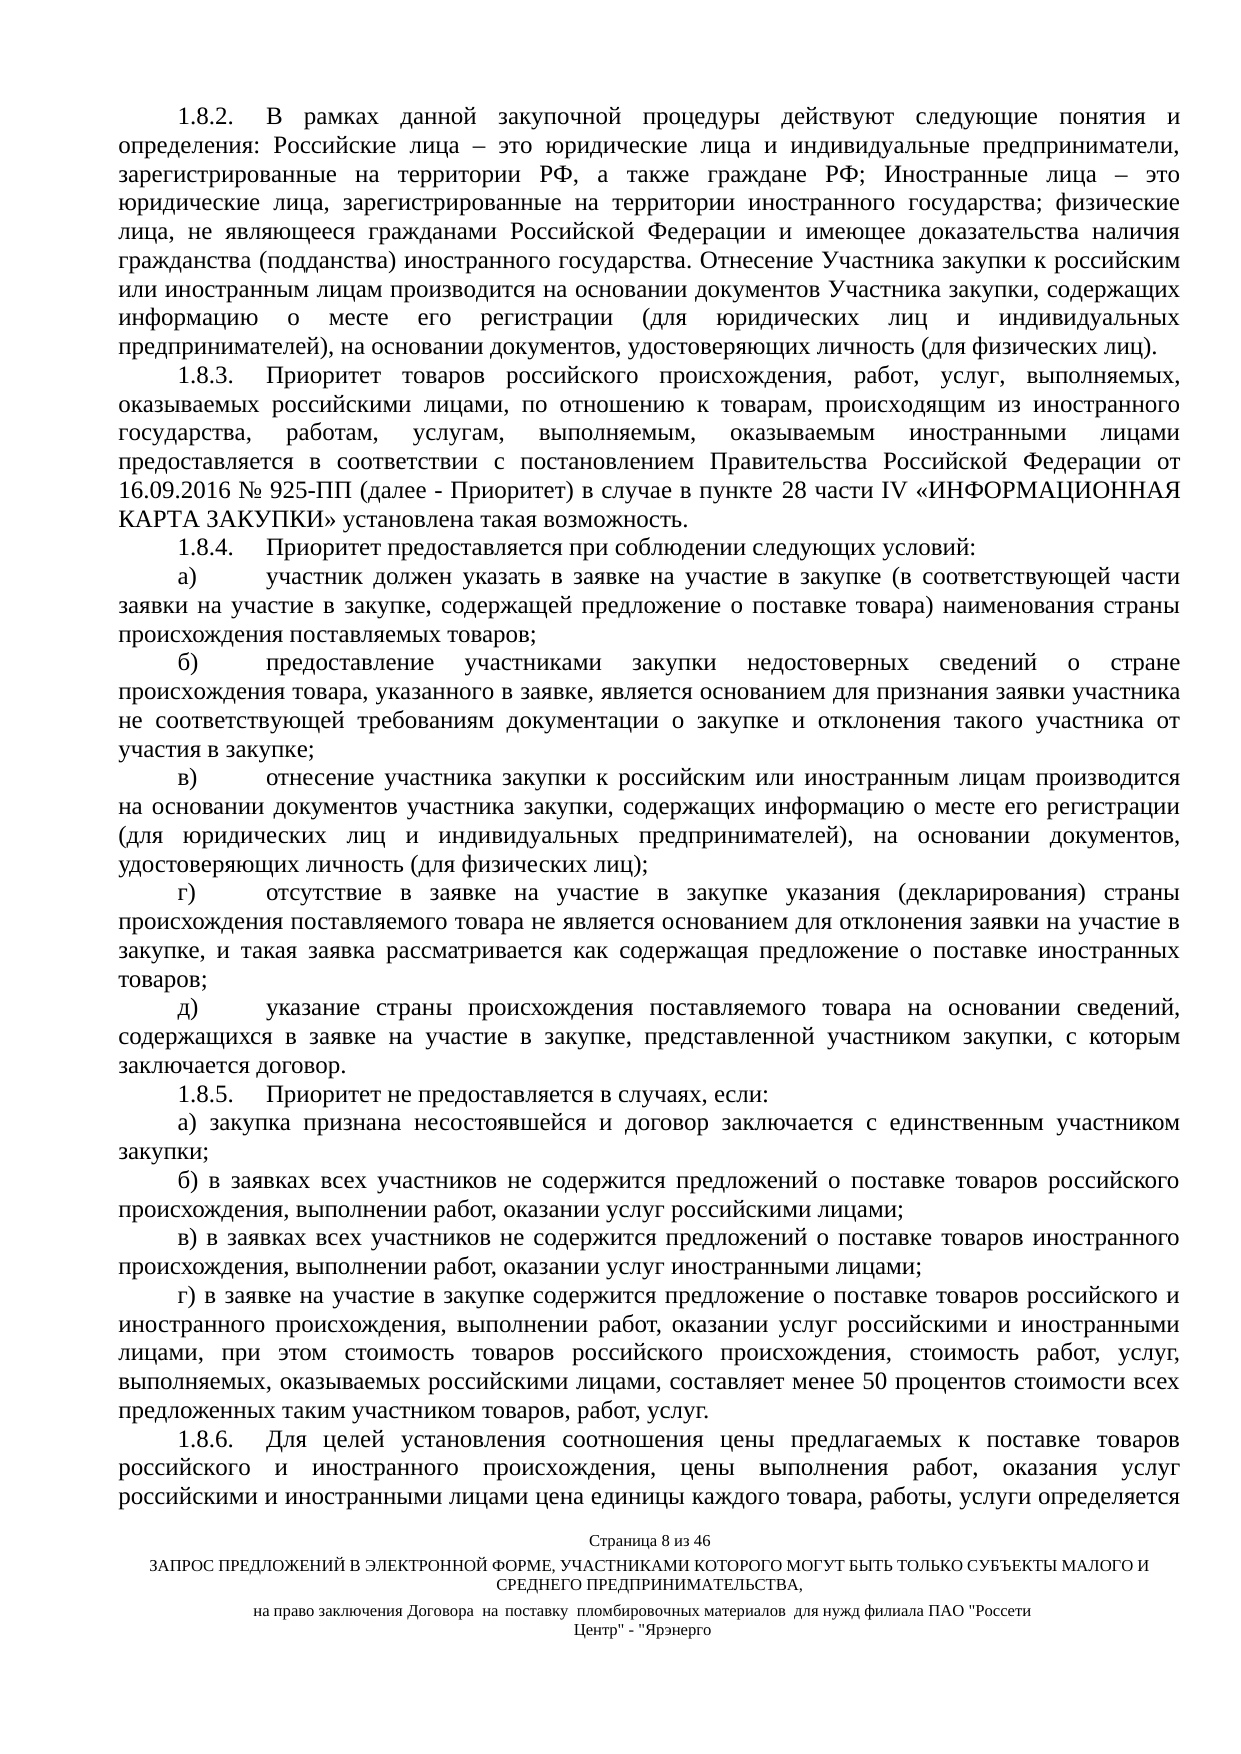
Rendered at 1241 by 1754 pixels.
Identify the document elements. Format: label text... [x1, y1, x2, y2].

subtitle В рамках данной закупочной процедуры действуют следующие понятия и определения: Российские лица – это юридические лица и индивидуальные предприниматели, зарегистрированные на территории РФ, а также граждане РФ; Иностранные лица – это юридические лица, зарегистрированные на территории иностранного государства; физические лица, не являющееся гражданами Российской Федерации и имеющее доказательства наличия гражданства (подданства) иностранного государства. Отнесение Участника закупки к российским или иностранным лицам производится на основании документов Участника закупки, содержащих информацию о месте его регистрации (для юридических лиц и индивидуальных предпринимателей), на основании документов, удостоверяющих личность (для физических лиц). [118, 101, 1181, 360]
subtitle Приоритет товаров российского происхождения, работ, услуг, выполняемых, оказываемых российскими лицами, по отношению к товарам, происходящим из иностранного государства, работам, услугам, выполняемым, оказываемым иностранными лицами предоставляется в соответствии с постановлением Правительства Российской Федерации от 16.09.2016 № 925-ПП (далее - Приоритет) в случае в пункте 28 части IV «ИНФОРМАЦИОННАЯ КАРТА ЗАКУПКИ» установлена такая возможность. [118, 360, 1181, 532]
list отнесение участника закупки к российским или иностранным лицам производится на основании документов участника закупки, содержащих информацию о месте его регистрации (для юридических лиц и индивидуальных предпринимателей), на основании документов, удостоверяющих личность (для физических лиц); [118, 762, 1181, 877]
list а) закупка признана несостоявшейся и договор заключается с единственным участником закупки; [118, 1107, 1181, 1165]
subtitle Приоритет не предоставляется в случаях, если: [118, 1079, 1181, 1107]
list б) в заявках всех участников не содержится предложений о поставке товаров российского происхождения, выполнении работ, оказании услуг российскими лицами; [118, 1165, 1181, 1222]
list отсутствие в заявке на участие в закупке указания (декларирования) страны происхождения поставляемого товара не является основанием для отклонения заявки на участие в закупке, и такая заявка рассматривается как содержащая предложение о поставке иностранных товаров; [118, 877, 1181, 992]
list г) в заявке на участие в закупке содержится предложение о поставке товаров российского и иностранного происхождения, выполнении работ, оказании услуг российскими и иностранными лицами, при этом стоимость товаров российского происхождения, стоимость работ, услуг, выполняемых, оказываемых российскими лицами, составляет менее 50 процентов стоимости всех предложенных таким участником товаров, работ, услуг. [118, 1280, 1181, 1424]
list участник должен указать в заявке на участие в закупке (в соответствующей части заявки на участие в закупке, содержащей предложение о поставке товара) наименования страны происхождения поставляемых товаров; [118, 561, 1181, 647]
list указание страны происхождения поставляемого товара на основании сведений, содержащихся в заявке на участие в закупке, представленной участником закупки, с которым заключается договор. [118, 992, 1181, 1079]
subtitle Приоритет предоставляется при соблюдении следующих условий: [118, 532, 1181, 561]
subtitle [118, 1424, 1181, 1510]
list предоставление участниками закупки недостоверных сведений о стране происхождения товара, указанного в заявке, является основанием для признания заявки участника не соответствующей требованиям документации о закупке и отклонения такого участника от участия в закупке; [118, 647, 1181, 762]
list в) в заявках всех участников не содержится предложений о поставке товаров иностранного происхождения, выполнении работ, оказании услуг иностранными лицами; [118, 1222, 1181, 1280]
